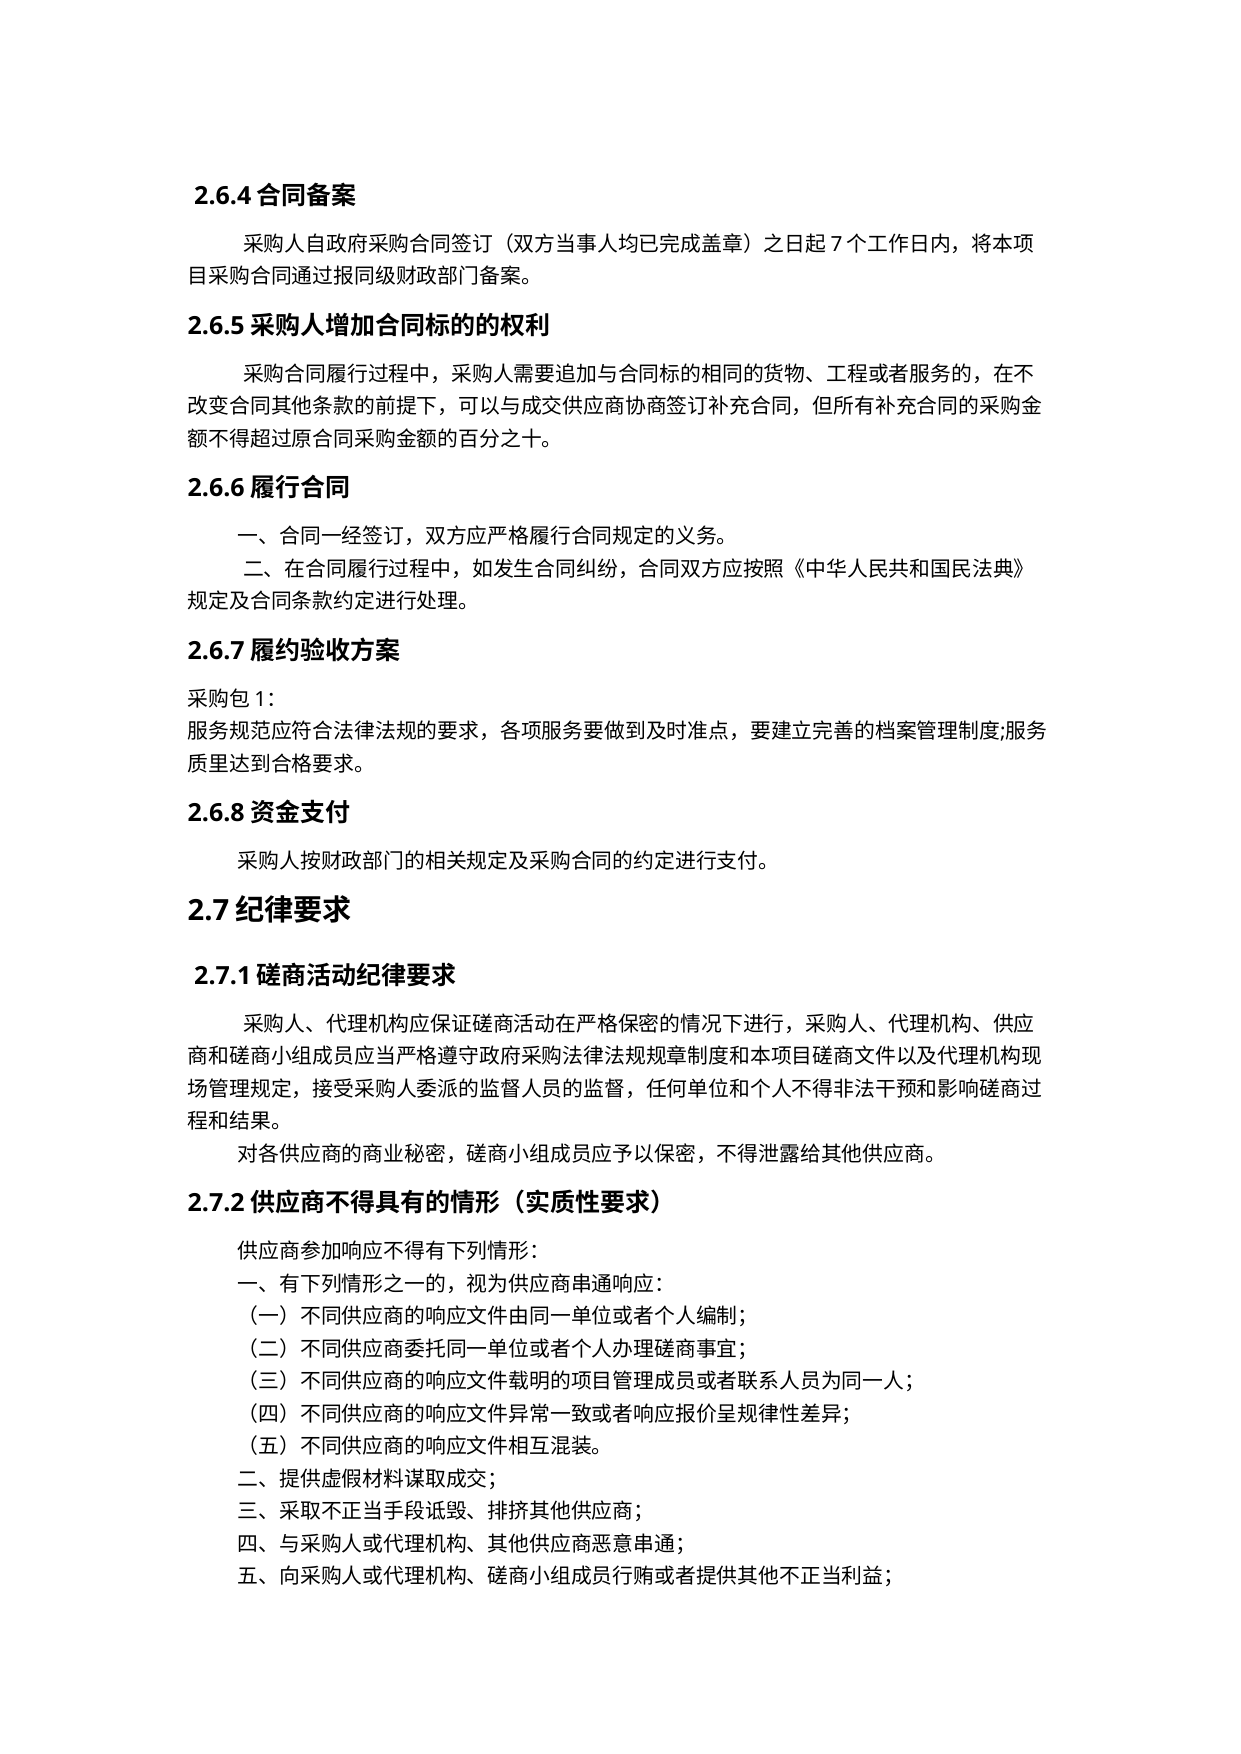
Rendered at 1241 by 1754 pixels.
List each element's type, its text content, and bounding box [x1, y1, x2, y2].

text 采购人按财政部门的相关规定及采购合同的约定进行支付。 [187, 844, 1053, 877]
text 四、与采购人或代理机构、其他供应商恶意串通； [187, 1527, 1053, 1559]
text （一）不同供应商的响应文件由同一单位或者个人编制； [187, 1299, 1053, 1332]
text （三）不同供应商的响应文件载明的项目管理成员或者联系人员为同一人； [187, 1364, 1053, 1397]
text 二、在合同履行过程中，如发生合同纠纷，合同双方应按照《中华人民共和国民法典》规定及合同条款约定进行处理。 [187, 552, 1053, 617]
text 三、采取不正当手段诋毁、排挤其他供应商； [187, 1494, 1053, 1527]
text 2.7.2供应商不得具有的情形（实质性要求） [187, 1169, 1053, 1234]
text 采购合同履行过程中，采购人需要追加与合同标的相同的货物、工程或者服务的，在不改变合同其他条款的前提下，可以与成交供应商协商签订补充合同，但所有补充合同的采购金额不得超过原合同采购金额的百分之十。 [187, 357, 1053, 454]
text 对各供应商的商业秘密，磋商小组成员应予以保密，不得泄露给其他供应商。 [187, 1137, 1053, 1169]
text 2.7.1磋商活动纪律要求 [187, 942, 1053, 1007]
text 供应商参加响应不得有下列情形： [187, 1234, 1053, 1267]
text 采购包1： [187, 682, 1053, 714]
text 采购人、代理机构应保证磋商活动在严格保密的情况下进行，采购人、代理机构、供应商和磋商小组成员应当严格遵守政府采购法律法规规章制度和本项目磋商文件以及代理机构现场管理规定，接受采购人委派的监督人员的监督，任何单位和个人不得非法干预和影响磋商过程和结果。 [187, 1007, 1053, 1137]
text （二）不同供应商委托同一单位或者个人办理磋商事宜； [187, 1332, 1053, 1364]
text （五）不同供应商的响应文件相互混装。 [187, 1429, 1053, 1462]
text 2.7纪律要求 [187, 877, 1053, 942]
text 采购人自政府采购合同签订（双方当事人均已完成盖章）之日起7个工作日内，将本项目采购合同通过报同级财政部门备案。 [187, 227, 1053, 292]
text 2.6.4合同备案 [187, 162, 1053, 227]
text 服务规范应符合法律法规的要求，各项服务要做到及时准点，要建立完善的档案管理制度;服务质里达到合格要求。 [187, 714, 1053, 779]
text 2.6.7履约验收方案 [187, 617, 1053, 682]
text 2.6.5采购人增加合同标的的权利 [187, 292, 1053, 357]
text （四）不同供应商的响应文件异常一致或者响应报价呈规律性差异； [187, 1397, 1053, 1429]
text 2.6.6履行合同 [187, 454, 1053, 519]
text 五、向采购人或代理机构、磋商小组成员行贿或者提供其他不正当利益； [187, 1559, 1053, 1592]
text 一、有下列情形之一的，视为供应商串通响应： [187, 1267, 1053, 1299]
text 2.6.8资金支付 [187, 779, 1053, 844]
text 一、合同一经签订，双方应严格履行合同规定的义务。 [187, 519, 1053, 552]
text 二、提供虚假材料谋取成交； [187, 1462, 1053, 1494]
